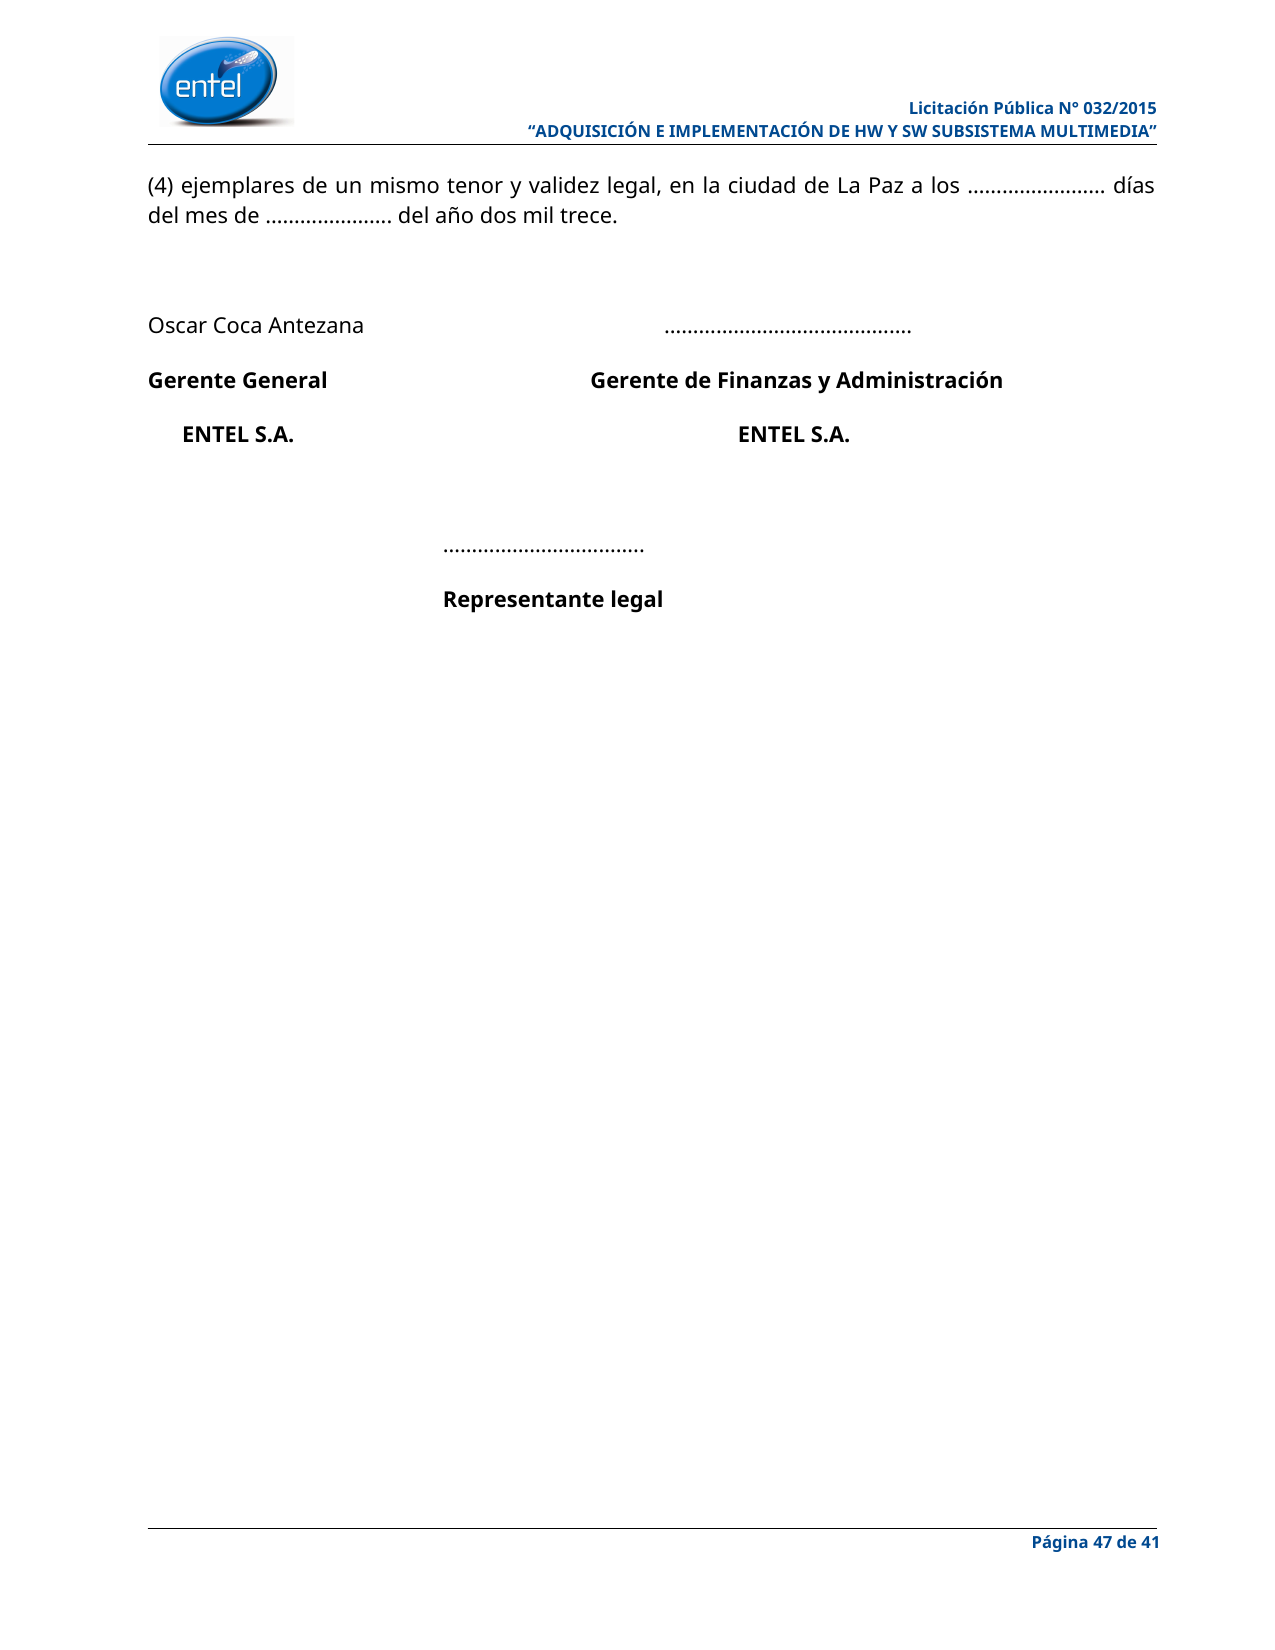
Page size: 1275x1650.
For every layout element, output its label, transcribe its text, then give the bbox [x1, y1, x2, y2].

picture [159, 36, 295, 127]
text Gerente General Gerente de Finanzas y Administración [148, 365, 1157, 394]
text …………………………….. [148, 529, 1152, 559]
text Representante legal [148, 584, 1152, 614]
text ENTEL S.A. ENTEL S.A. [148, 419, 1152, 449]
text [148, 171, 1157, 230]
text Oscar Coca Antezana ……………………………………. [148, 310, 1157, 340]
